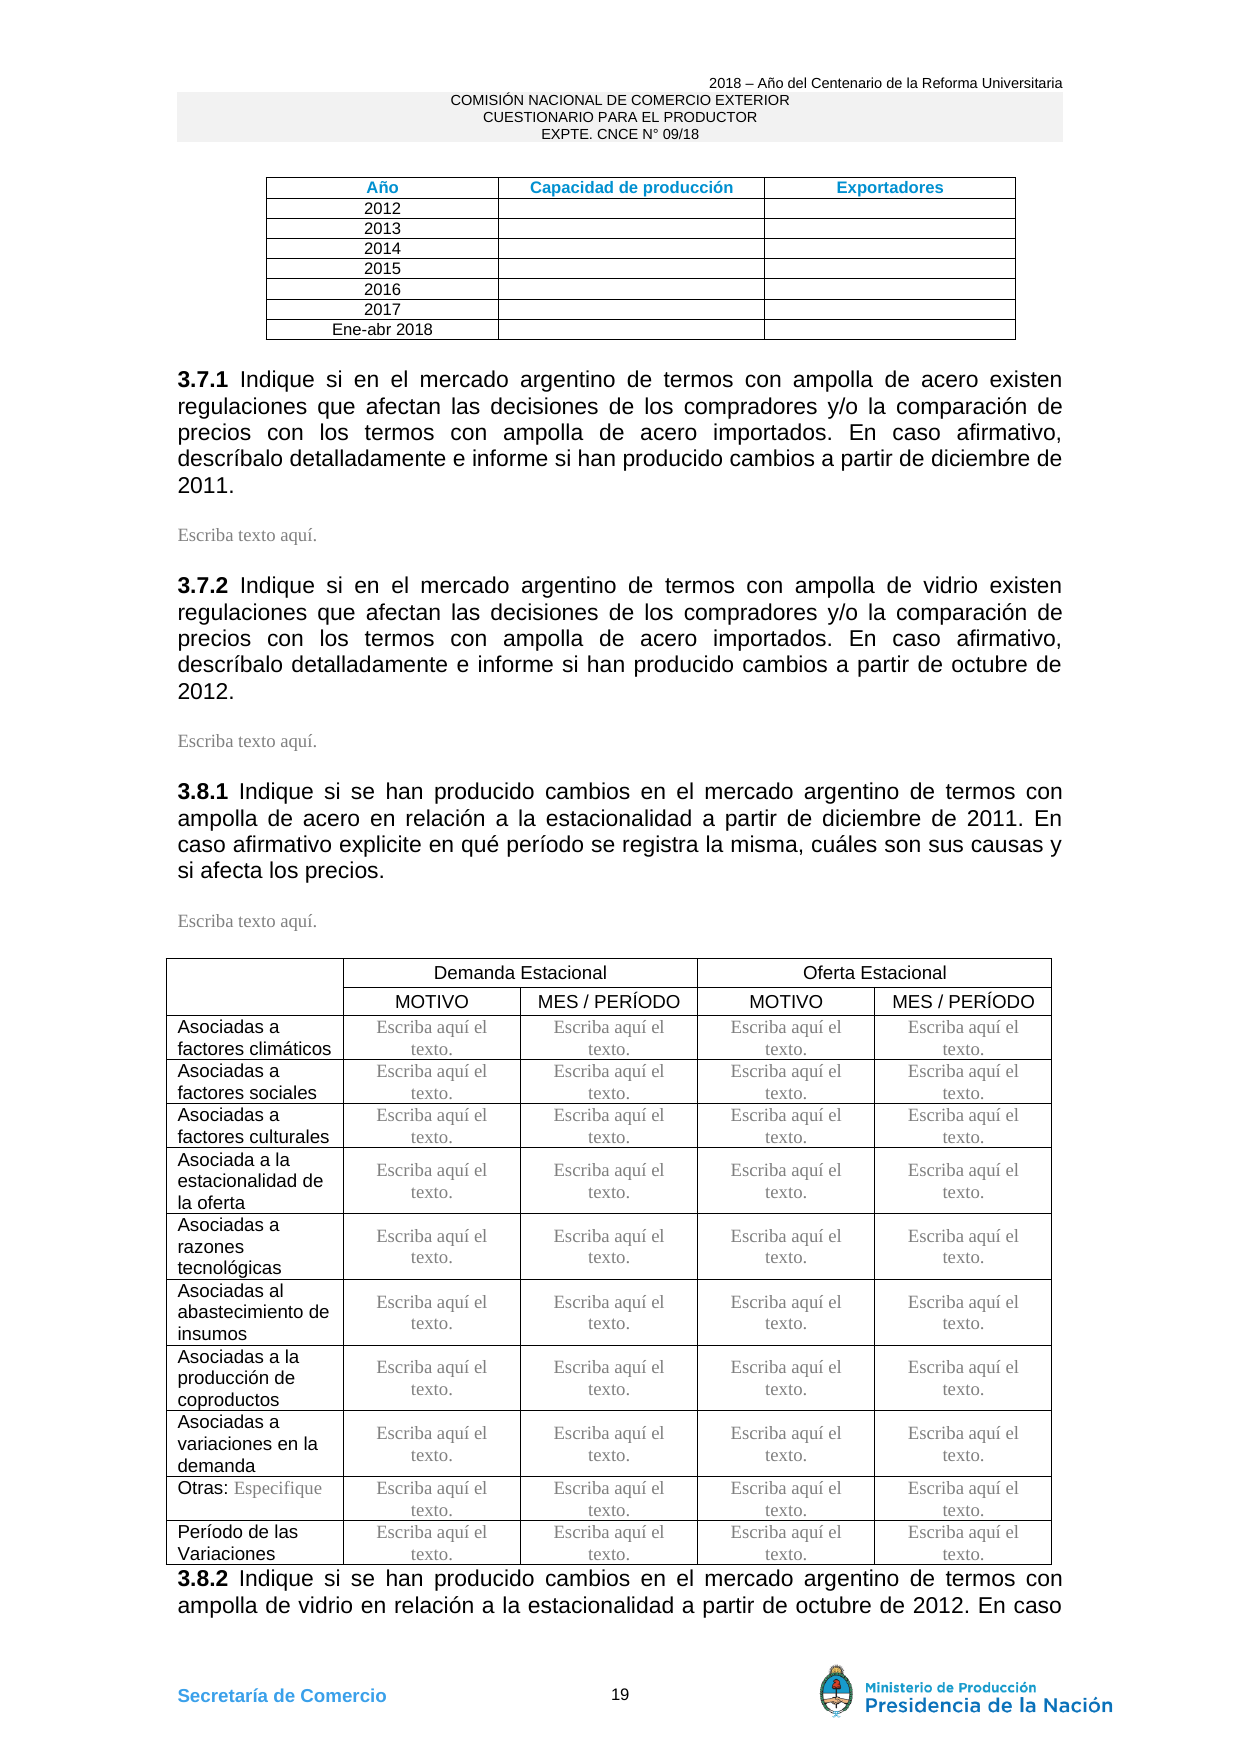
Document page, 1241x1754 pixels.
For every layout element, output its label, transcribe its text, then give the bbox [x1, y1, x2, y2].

text 3.8.1 Indique si se han producido cambios en el mercado argentino de termos con ampolla de acero en relación a la estacionalidad a partir de diciembre de 2011. En caso afirmativo explicite en qué período se registra la misma, cuáles son sus causas y si afecta los precios. [177, 778, 1063, 884]
table_cell [765, 279, 1015, 298]
table_cell Escriba aquí el texto. [521, 1477, 697, 1520]
table_cell Escriba aquí el texto. [698, 1060, 874, 1103]
table_header Oferta Estacional [698, 959, 1051, 987]
text Escriba texto aquí. [177, 524, 1063, 546]
table_cell Escriba aquí el texto. [344, 1016, 520, 1059]
table_cell Escriba aquí el texto. [875, 1346, 1051, 1410]
table_cell Escriba aquí el texto. [344, 1148, 520, 1213]
table_cell Escriba aquí el texto. [875, 1016, 1051, 1059]
text Escriba texto aquí. [177, 910, 1063, 932]
table_cell Escriba aquí el texto. [875, 1214, 1051, 1279]
text Escriba texto aquí. [177, 730, 1063, 752]
table_cell Asociadas a factores culturales [167, 1104, 343, 1147]
table_cell Asociadas a variaciones en la demanda [167, 1411, 343, 1476]
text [177, 1565, 1063, 1618]
table_cell [499, 219, 764, 238]
table_cell Escriba aquí el texto. [698, 1016, 874, 1059]
table_cell Escriba aquí el texto. [875, 1411, 1051, 1476]
table_cell 2013 [267, 219, 498, 238]
table_cell Asociada a la estacionalidad de la oferta [167, 1148, 343, 1213]
table_cell Escriba aquí el texto. [521, 1280, 697, 1344]
table_cell Escriba aquí el texto. [875, 1060, 1051, 1103]
table_cell Escriba aquí el texto. [521, 1214, 697, 1279]
table_cell Escriba aquí el texto. [344, 1104, 520, 1147]
table_cell Asociadas a factores climáticos [167, 1016, 343, 1059]
table_cell Escriba aquí el texto. [875, 1477, 1051, 1520]
table_cell Escriba aquí el texto. [698, 1148, 874, 1213]
table_cell [765, 199, 1015, 218]
table_cell Escriba aquí el texto. [521, 1521, 697, 1564]
table_header Capacidad de producción [499, 178, 764, 197]
table_cell Otras: Especifique [167, 1477, 343, 1520]
table_cell [765, 259, 1015, 278]
table_cell [499, 239, 764, 258]
table_cell 2016 [267, 279, 498, 298]
table_cell Escriba aquí el texto. [521, 1016, 697, 1059]
table_cell Escriba aquí el texto. [875, 1148, 1051, 1213]
table_cell Asociadas a factores sociales [167, 1060, 343, 1103]
table_cell Escriba aquí el texto. [344, 1280, 520, 1344]
table_cell Asociadas al abastecimiento de insumos [167, 1280, 343, 1344]
table_cell 2017 [267, 300, 498, 319]
table_cell [499, 300, 764, 319]
text 3.7.2 Indique si en el mercado argentino de termos con ampolla de vidrio existen regulaciones que afectan las decisiones de los compradores y/o la comparación de precios con los termos con ampolla de acero importados. En caso afirmativo, descríbalo detalladamente e informe si han producido cambios a partir de octubre de 2012. [177, 572, 1063, 704]
table_cell [499, 259, 764, 278]
table_cell Escriba aquí el texto. [344, 1060, 520, 1103]
table_cell Escriba aquí el texto. [875, 1280, 1051, 1344]
table_cell Escriba aquí el texto. [875, 1104, 1051, 1147]
table_cell [499, 279, 764, 298]
table_cell Escriba aquí el texto. [521, 1346, 697, 1410]
table_cell Escriba aquí el texto. [344, 1477, 520, 1520]
table_cell Escriba aquí el texto. [875, 1521, 1051, 1564]
table_cell Escriba aquí el texto. [698, 1521, 874, 1564]
table_cell Escriba aquí el texto. [521, 1411, 697, 1476]
table_cell Asociadas a razones tecnológicas [167, 1214, 343, 1279]
table_cell [499, 320, 764, 339]
table_cell Escriba aquí el texto. [344, 1521, 520, 1564]
table_cell 2014 [267, 239, 498, 258]
table_cell [765, 300, 1015, 319]
table_header Exportadores [765, 178, 1015, 197]
table_cell [765, 239, 1015, 258]
table_cell Escriba aquí el texto. [344, 1214, 520, 1279]
table_cell [765, 219, 1015, 238]
table_cell Escriba aquí el texto. [521, 1148, 697, 1213]
table_cell Escriba aquí el texto. [698, 1280, 874, 1344]
picture [786, 1640, 1137, 1750]
table_cell Escriba aquí el texto. [698, 1477, 874, 1520]
table_cell Ene-abr 2018 [267, 320, 498, 339]
table_cell 2015 [267, 259, 498, 278]
table_header Año [267, 178, 498, 197]
table_cell [765, 320, 1015, 339]
table_cell MOTIVO [698, 988, 874, 1015]
table_cell Escriba aquí el texto. [344, 1411, 520, 1476]
table_cell MES / PERÍODO [875, 988, 1051, 1015]
table_cell Escriba aquí el texto. [698, 1346, 874, 1410]
table_cell Escriba aquí el texto. [344, 1346, 520, 1410]
table_cell [499, 199, 764, 218]
text 3.7.1 Indique si en el mercado argentino de termos con ampolla de acero existen regulaciones que afectan las decisiones de los compradores y/o la comparación de precios con los termos con ampolla de acero importados. En caso afirmativo, descríbalo detalladamente e informe si han producido cambios a partir de diciembre de 2011. [177, 366, 1063, 498]
table_cell Escriba aquí el texto. [698, 1214, 874, 1279]
table_cell MOTIVO [344, 988, 520, 1015]
table_cell Escriba aquí el texto. [521, 1104, 697, 1147]
table_cell MES / PERÍODO [521, 988, 697, 1015]
table_cell Escriba aquí el texto. [698, 1411, 874, 1476]
table_header Demanda Estacional [344, 959, 697, 987]
table_header [167, 959, 343, 1015]
table_cell Escriba aquí el texto. [698, 1104, 874, 1147]
table_cell 2012 [267, 199, 498, 218]
table_cell Asociadas a la producción de coproductos [167, 1346, 343, 1410]
table_cell Escriba aquí el texto. [521, 1060, 697, 1103]
table_cell Período de las Variaciones [167, 1521, 343, 1564]
